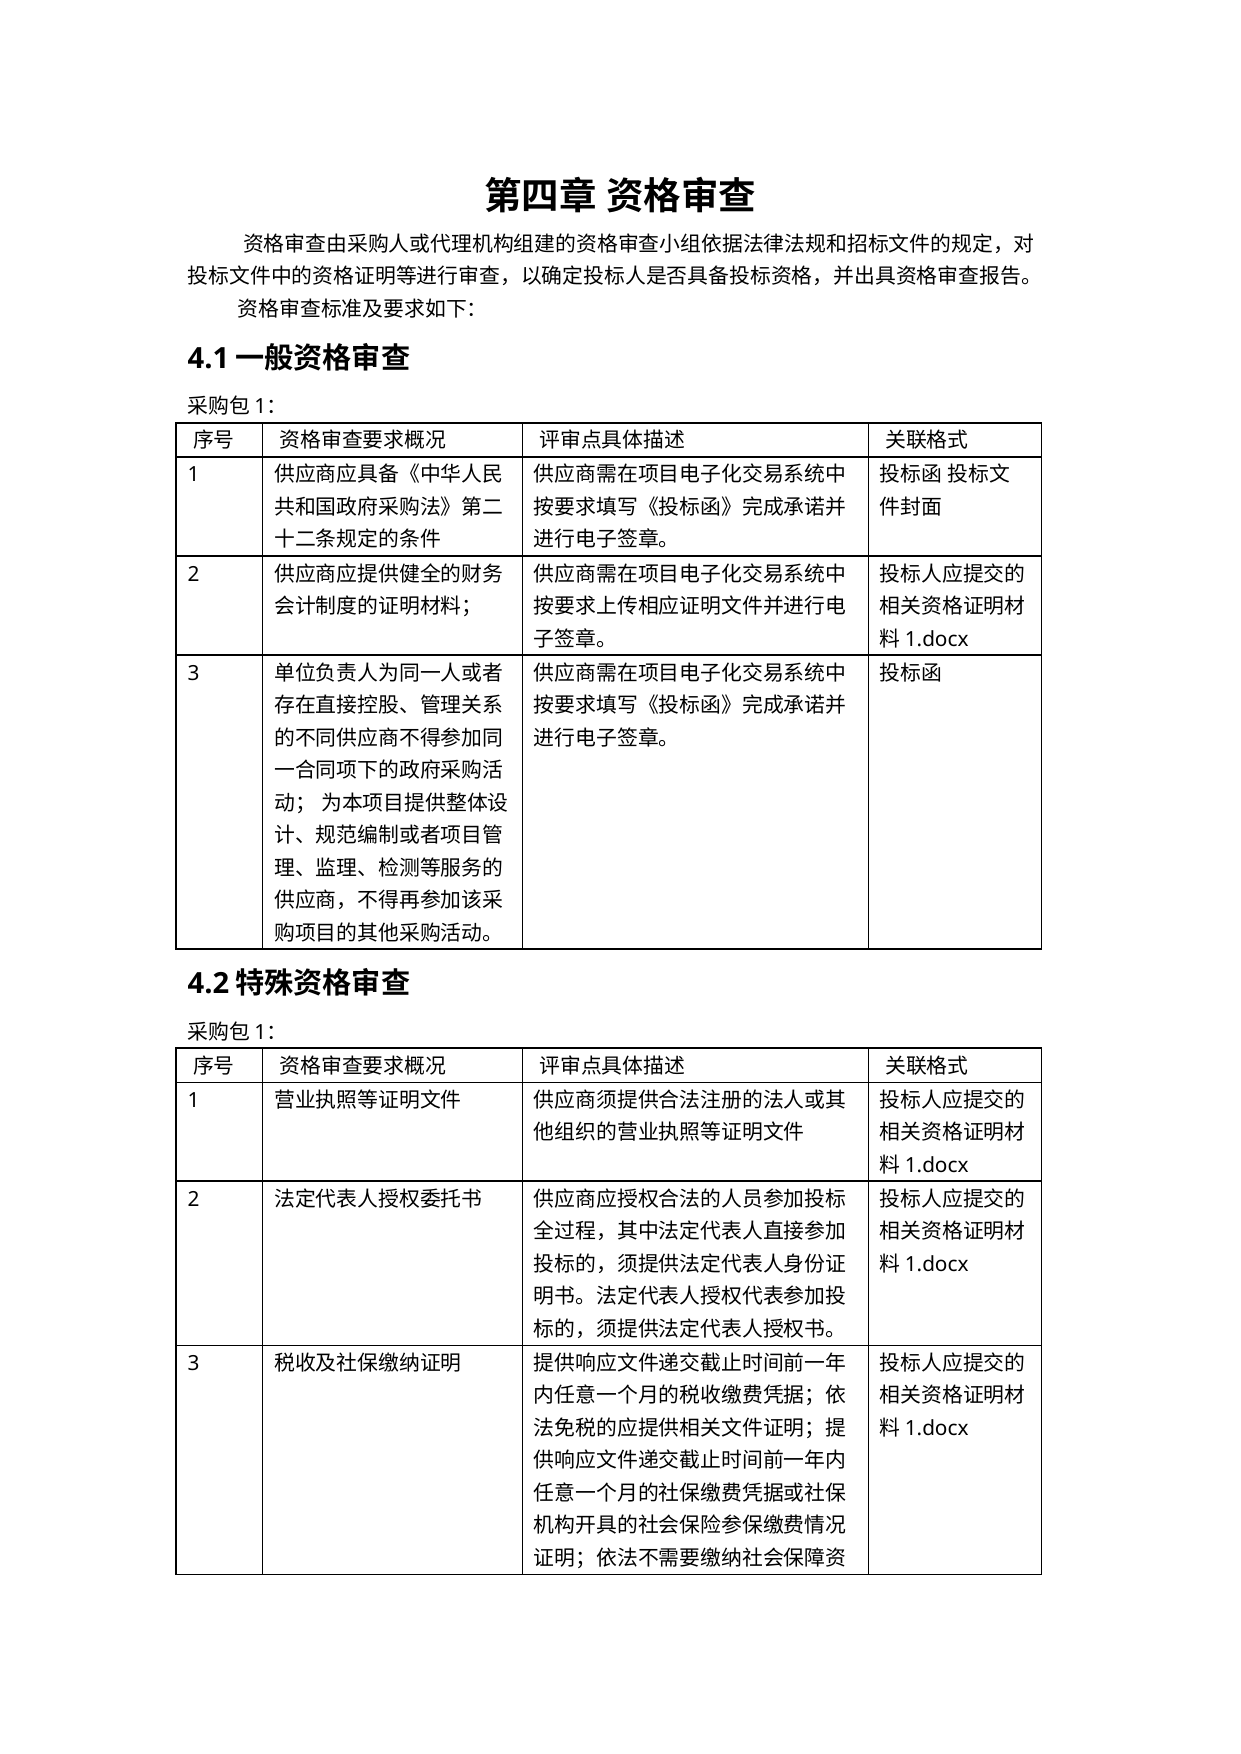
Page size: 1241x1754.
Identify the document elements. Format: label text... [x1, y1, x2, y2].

text 采购包1： [187, 1015, 1053, 1047]
table_cell 2 [177, 557, 262, 654]
table_cell 单位负责人为同一人或者存在直接控股、管理关系的不同供应商不得参加同一合同项下的政府采购活动； 为本项目提供整体设计、规范编制或者项目管理、监理、检测等服务的供应商，不得再参加该采购项目的其他采购活动。 [263, 656, 522, 948]
table_cell 供应商需在项目电子化交易系统中按要求填写《投标函》完成承诺并进行电子签章。 [523, 656, 868, 948]
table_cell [523, 1346, 868, 1573]
text 4.2特殊资格审查 [187, 950, 1053, 1015]
table_header 评审点具体描述 [523, 424, 868, 456]
table_cell 2 [177, 1182, 262, 1344]
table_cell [869, 1346, 1041, 1573]
table_cell 供应商须提供合法注册的法人或其他组织的营业执照等证明文件 [523, 1083, 868, 1180]
table_header 关联格式 [869, 424, 1041, 456]
text 采购包1： [187, 389, 1053, 422]
table_header 评审点具体描述 [523, 1049, 868, 1081]
table_cell 供应商应提供健全的财务会计制度的证明材料； [263, 557, 522, 654]
table_header 关联格式 [869, 1049, 1041, 1081]
table_cell 投标人应提交的相关资格证明材料1.docx [869, 1083, 1041, 1180]
table_cell 3 [177, 1346, 262, 1573]
table_cell 投标人应提交的相关资格证明材料1.docx [869, 557, 1041, 654]
table_cell 营业执照等证明文件 [263, 1083, 522, 1180]
table_header 资格审查要求概况 [263, 424, 522, 456]
table_header 资格审查要求概况 [263, 1049, 522, 1081]
text 资格审查标准及要求如下： [187, 292, 1053, 324]
table_header 序号 [177, 1049, 262, 1081]
text 4.1一般资格审查 [187, 324, 1053, 389]
text 资格审查由采购人或代理机构组建的资格审查小组依据法律法规和招标文件的规定，对投标文件中的资格证明等进行审查，以确定投标人是否具备投标资格，并出具资格审查报告。 [187, 227, 1053, 292]
table_cell 供应商需在项目电子化交易系统中按要求上传相应证明文件并进行电子签章。 [523, 557, 868, 654]
table_cell 1 [177, 1083, 262, 1180]
table_cell 投标函 [869, 656, 1041, 948]
table_cell 投标函 投标文件封面 [869, 458, 1041, 555]
table_cell 投标人应提交的相关资格证明材料1.docx [869, 1182, 1041, 1344]
table_cell 税收及社保缴纳证明 [263, 1346, 522, 1573]
table_cell 供应商应授权合法的人员参加投标全过程，其中法定代表人直接参加投标的，须提供法定代表人身份证明书。法定代表人授权代表参加投标的，须提供法定代表人授权书。 [523, 1182, 868, 1344]
table_cell 1 [177, 458, 262, 555]
table_cell 供应商需在项目电子化交易系统中按要求填写《投标函》完成承诺并进行电子签章。 [523, 458, 868, 555]
table_cell 3 [177, 656, 262, 948]
text 第四章 资格审查 [187, 162, 1053, 227]
table_cell 供应商应具备《中华人民共和国政府采购法》第二十二条规定的条件 [263, 458, 522, 555]
table_header 序号 [177, 424, 262, 456]
table_cell 法定代表人授权委托书 [263, 1182, 522, 1344]
